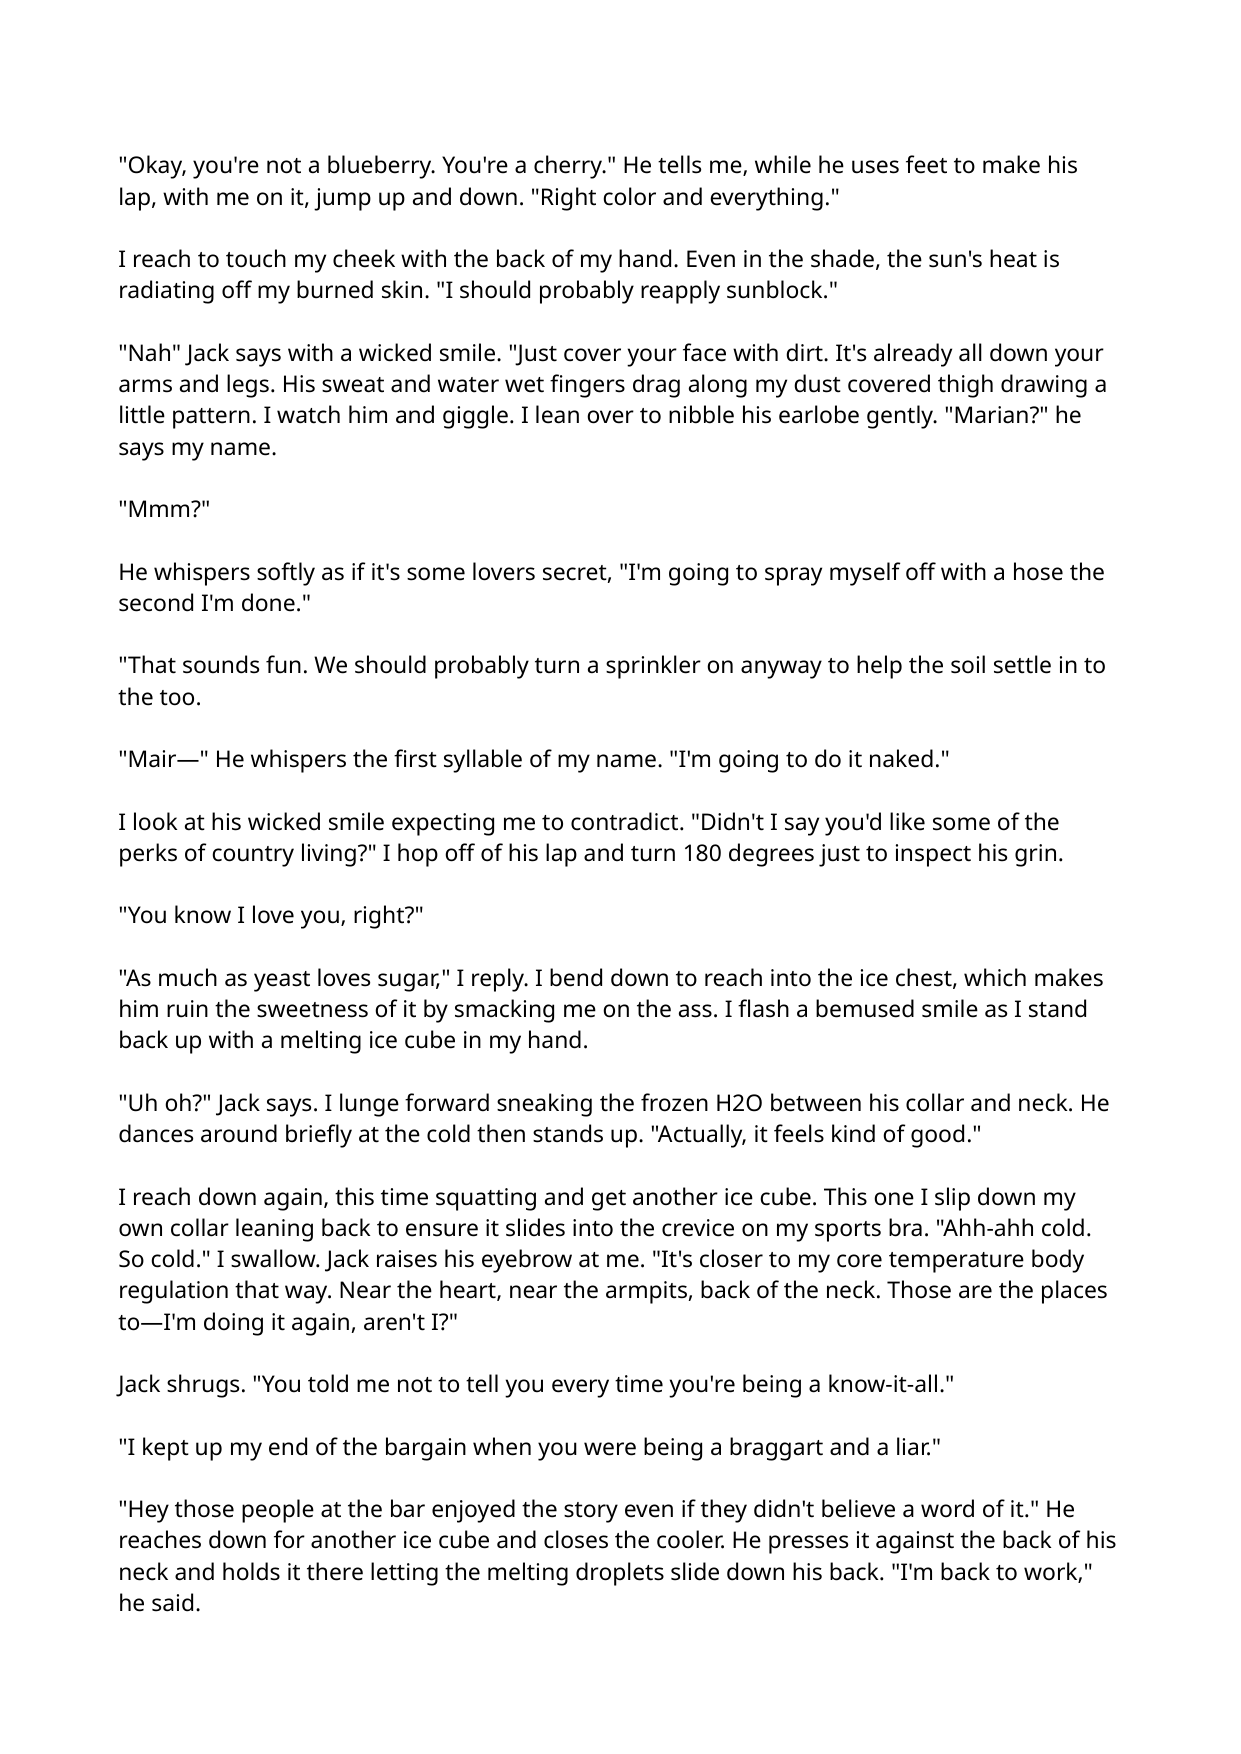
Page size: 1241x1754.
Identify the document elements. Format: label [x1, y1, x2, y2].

text [118, 118, 1122, 1618]
